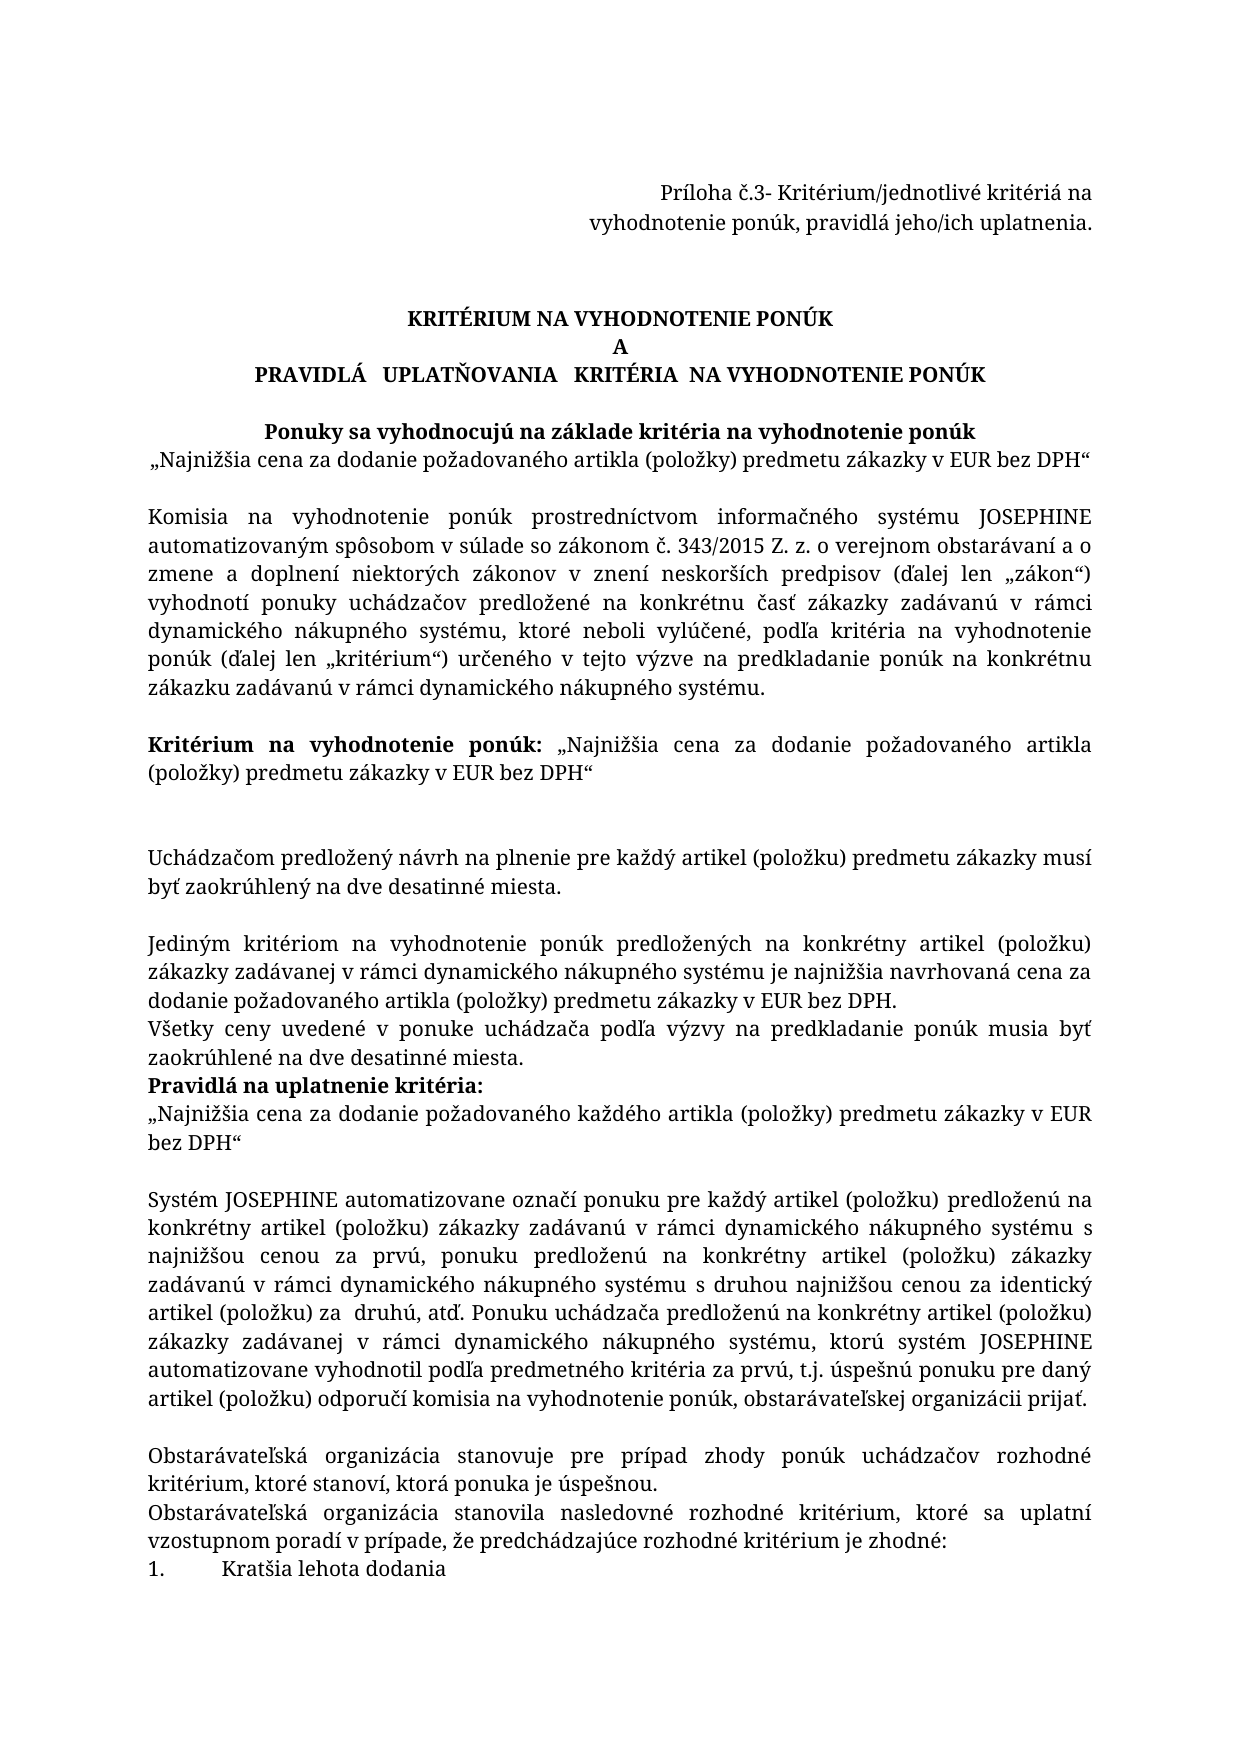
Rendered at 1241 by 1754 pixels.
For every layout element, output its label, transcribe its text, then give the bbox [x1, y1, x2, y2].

text „Najnižšia cena za dodanie požadovaného artikla (položky) predmetu zákazky v EUR bez DPH“ [148, 445, 1093, 474]
text KRITÉRIUM NA VYHODNOTENIE PONÚK [148, 304, 1093, 332]
text Obstarávateľská organizácia stanovuje pre prípad zhody ponúk uchádzačov rozhodné kritérium, ktoré stanoví, ktorá ponuka je úspešnou. [148, 1441, 1093, 1498]
text Pravidlá na uplatnenie kritéria: [148, 1071, 1093, 1099]
text Ponuky sa vyhodnocujú na základe kritéria na vyhodnotenie ponúk [148, 417, 1093, 445]
text Príloha č.3- Kritérium/jednotlivé kritériá na vyhodnotenie ponúk, pravidlá jeho/ich uplatnenia. [148, 148, 1093, 237]
text Všetky ceny uvedené v ponuke uchádzača podľa výzvy na predkladanie ponúk musia byť zaokrúhlené na dve desatinné miesta. [148, 1014, 1093, 1071]
text Jediným kritériom na vyhodnotenie ponúk predložených na konkrétny artikel (položku) zákazky zadávanej v rámci dynamického nákupného systému je najnižšia navrhovaná cena za dodanie požadovaného artikla (položky) predmetu zákazky v EUR bez DPH. [148, 929, 1093, 1014]
text Systém JOSEPHINE automatizovane označí ponuku pre každý artikel (položku) predloženú na konkrétny artikel (položku) zákazky zadávanú v rámci dynamického nákupného systému s najnižšou cenou za prvú, ponuku predloženú na konkrétny artikel (položku) zákazky zadávanú v rámci dynamického nákupného systému s druhou najnižšou cenou za identický artikel (položku) za druhú, atď. Ponuku uchádzača predloženú na konkrétny artikel (položku) zákazky zadávanej v rámci dynamického nákupného systému, ktorú systém JOSEPHINE automatizovane vyhodnotil podľa predmetného kritéria za prvú, t.j. úspešnú ponuku pre daný artikel (položku) odporučí komisia na vyhodnotenie ponúk, obstarávateľskej organizácii prijať. [148, 1185, 1093, 1412]
text „Najnižšia cena za dodanie požadovaného každého artikla (položky) predmetu zákazky v EUR bez DPH“ [148, 1099, 1093, 1156]
text Kritérium na vyhodnotenie ponúk: „Najnižšia cena za dodanie požadovaného artikla (položky) predmetu zákazky v EUR bez DPH“ [148, 730, 1093, 787]
text 1. Kratšia lehota dodania [148, 1554, 1093, 1583]
text Uchádzačom predložený návrh na plnenie pre každý artikel (položku) predmetu zákazky musí byť zaokrúhlený na dve desatinné miesta. [148, 843, 1093, 900]
text Komisia na vyhodnotenie ponúk prostredníctvom informačného systému JOSEPHINE automatizovaným spôsobom v súlade so zákonom č. 343/2015 Z. z. o verejnom obstarávaní a o zmene a doplnení niektorých zákonov v znení neskorších predpisov (ďalej len „zákon“) vyhodnotí ponuky uchádzačov predložené na konkrétnu časť zákazky zadávanú v rámci dynamického nákupného systému, ktoré neboli vylúčené, podľa kritéria na vyhodnotenie ponúk (ďalej len „kritérium“) určeného v tejto výzve na predkladanie ponúk na konkrétnu zákazku zadávanú v rámci dynamického nákupného systému. [148, 502, 1093, 701]
text PRAVIDLÁ UPLATŇOVANIA KRITÉRIA NA VYHODNOTENIE PONÚK [148, 361, 1093, 389]
text A [148, 332, 1093, 361]
text Obstarávateľská organizácia stanovila nasledovné rozhodné kritérium, ktoré sa uplatní vzostupnom poradí v prípade, že predchádzajúce rozhodné kritérium je zhodné: [148, 1498, 1093, 1554]
